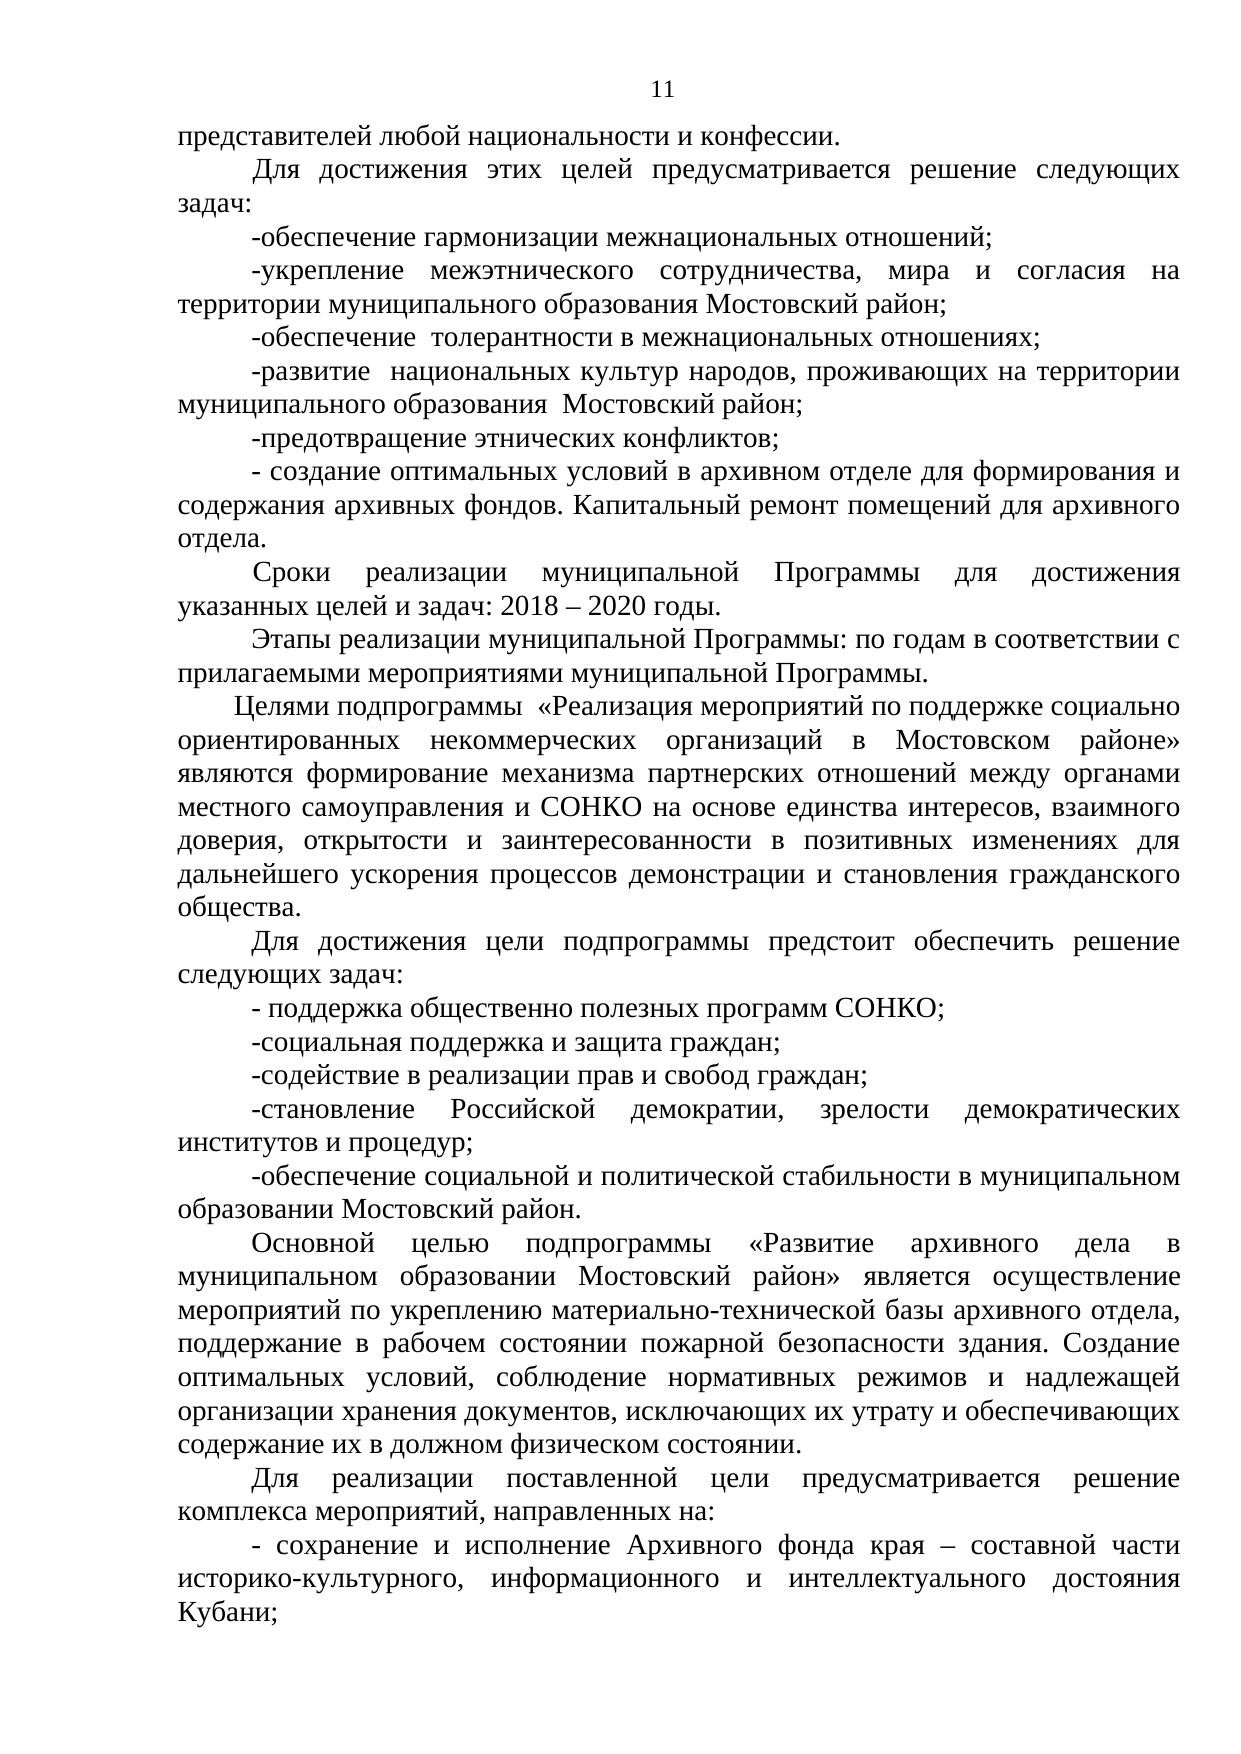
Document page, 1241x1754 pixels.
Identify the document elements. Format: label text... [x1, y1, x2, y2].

text -становление Российской демократии, зрелости демократических институтов и процедур; [177, 1091, 1181, 1158]
text - поддержка общественно полезных программ СОНКО; [177, 990, 1181, 1024]
text Сроки реализации муниципальной Программы для достижения указанных целей и задач: 2018 – 2020 годы. [177, 554, 1181, 621]
text -предотвращение этнических конфликтов; [251, 420, 1181, 453]
text Основной целью подпрограммы «Развитие архивного дела в муниципальном образовании Мостовский район» является осуществление мероприятий по укреплению материально-технической базы архивного отдела, поддержание в рабочем состоянии пожарной безопасности здания. Создание оптимальных условий, соблюдение нормативных режимов и надлежащей организации хранения документов, исключающих их утрату и обеспечивающих содержание их в должном физическом состоянии. [177, 1225, 1181, 1460]
text -содействие в реализации прав и свобод граждан; [177, 1057, 1181, 1091]
text -обеспечение социальной и политической стабильности в муниципальном образовании Мостовский район. [177, 1158, 1181, 1225]
text Для достижения цели подпрограммы предстоит обеспечить решение следующих задач: [177, 923, 1181, 990]
text Целями подпрограммы «Реализация мероприятий по поддержке социально ориентированных некоммерческих организаций в Мостовском районе» являются формирование механизма партнерских отношений между органами местного самоуправления и СОНКО на основе единства интересов, взаимного доверия, открытости и заинтересованности в позитивных изменениях для дальнейшего ускорения процессов демонстрации и становления гражданского общества. [177, 688, 1181, 923]
text -развитие национальных культур народов, проживающих на территории муниципального образования Мостовский район; [177, 353, 1181, 420]
text Этапы реализации муниципальной Программы: по годам в соответствии с прилагаемыми мероприятиями муниципальной Программы. [177, 621, 1181, 688]
list Для реализации поставленной цели предусматривается решение комплекса мероприятий, направленных на: [177, 1460, 1181, 1527]
list - сохранение и исполнение Архивного фонда края – составной части историко-культурного, информационного и интеллектуального достояния Кубани; [177, 1527, 1181, 1627]
list - создание оптимальных условий в архивном отделе для формирования и содержания архивных фондов. Капитальный ремонт помещений для архивного отдела. [177, 453, 1181, 554]
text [177, 118, 1181, 152]
text -социальная поддержка и защита граждан; [177, 1024, 1181, 1057]
text -обеспечение гармонизации межнациональных отношений; [177, 219, 1181, 252]
text Для достижения этих целей предусматривается решение следующих задач: [177, 152, 1181, 219]
text -обеспечение толерантности в межнациональных отношениях; [177, 319, 1181, 353]
text -укрепление межэтнического сотрудничества, мира и согласия на территории муниципального образования Мостовский район; [177, 252, 1181, 319]
